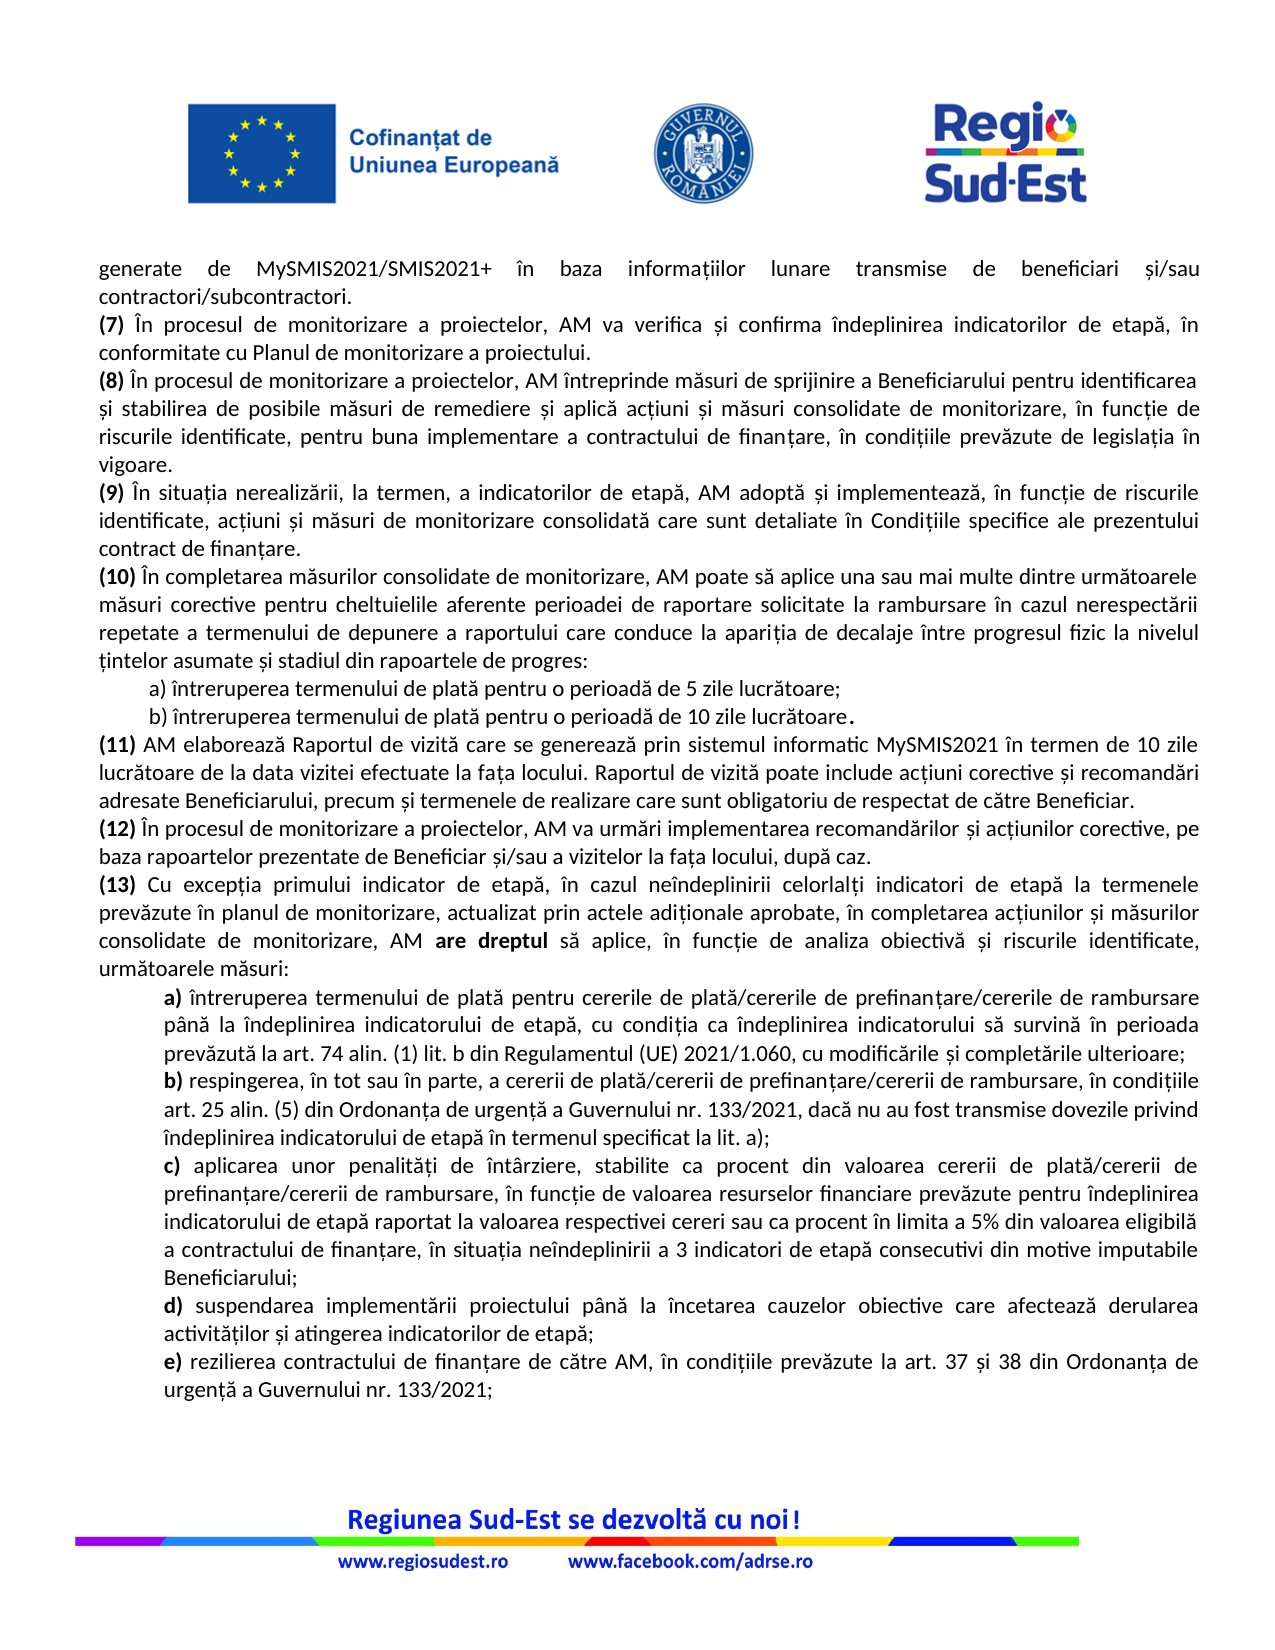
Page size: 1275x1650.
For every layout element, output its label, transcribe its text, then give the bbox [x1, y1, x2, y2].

text b) întreruperea termenului de plată pentru o perioadă de 10 zile lucrătoare. [149, 702, 1200, 730]
text (8) În procesul de monitorizare a proiectelor, AM întreprinde măsuri de sprijinire a Beneficiarului pentru identificarea şi stabilirea de posibile măsuri de remediere şi aplică acţiuni şi măsuri consolidate de monitorizare, în funcţie de riscurile identificate, pentru buna implementare a contractului de finanţare, în condiţiile prevăzute de legislaţia în vigoare. [98, 366, 1200, 478]
text e) rezilierea contractului de finanţare de către AM, în condiţiile prevăzute la art. 37 şi 38 din Ordonanţa de urgenţă a Guvernului nr. 133/2021; [164, 1347, 1200, 1403]
text (11) AM elaborează Raportul de vizită care se generează prin sistemul informatic MySMIS2021 în termen de 10 zile lucrătoare de la data vizitei efectuate la faţa locului. Raportul de vizită poate include acţiuni corective şi recomandări adresate Beneficiarului, precum şi termenele de realizare care sunt obligatoriu de respectat de către Beneficiar. [98, 730, 1200, 814]
text a) întreruperea termenului de plată pentru o perioadă de 5 zile lucrătoare; [149, 674, 1200, 702]
text b) respingerea, în tot sau în parte, a cererii de plată/cererii de prefinanţare/cererii de rambursare, în condiţiile art. 25 alin. (5) din Ordonanţa de urgenţă a Guvernului nr. 133/2021, dacă nu au fost transmise dovezile privind îndeplinirea indicatorului de etapă în termenul specificat la lit. a); [164, 1067, 1200, 1151]
text (10) În completarea măsurilor consolidate de monitorizare, AM poate să aplice una sau mai multe dintre următoarele măsuri corective pentru cheltuielile aferente perioadei de raportare solicitate la rambursare în cazul nerespectării repetate a termenului de depunere a raportului care conduce la apariţia de decalaje între progresul fizic la nivelul ţintelor asumate şi stadiul din rapoartele de progres: [98, 562, 1200, 674]
text (9) În situaţia nerealizării, la termen, a indicatorilor de etapă, AM adoptă şi implementează, în funcţie de riscurile identificate, acţiuni şi măsuri de monitorizare consolidată care sunt detaliate în Condiţiile specifice ale prezentului contract de finanţare. [98, 478, 1200, 562]
text (12) În procesul de monitorizare a proiectelor, AM va urmări implementarea recomandărilor şi acţiunilor corective, pe baza rapoartelor prezentate de Beneficiar şi/sau a vizitelor la faţa locului, după caz. [98, 814, 1200, 871]
text d) suspendarea implementării proiectului până la încetarea cauzelor obiective care afectează derularea activităţilor şi atingerea indicatorilor de etapă; [164, 1291, 1200, 1347]
picture [155, 73, 1120, 226]
picture [75, 1508, 1079, 1577]
text (13) Cu excepţia primului indicator de etapă, în cazul neîndeplinirii celorlalţi indicatori de etapă la termenele prevăzute în planul de monitorizare, actualizat prin actele adiţionale aprobate, în completarea acţiunilor şi măsurilor consolidate de monitorizare, AM are dreptul să aplice, în funcţie de analiza obiectivă şi riscurile identificate, următoarele măsuri: [98, 871, 1200, 983]
text c) aplicarea unor penalităţi de întârziere, stabilite ca procent din valoarea cererii de plată/cererii de prefinanţare/cererii de rambursare, în funcţie de valoarea resurselor financiare prevăzute pentru îndeplinirea indicatorului de etapă raportat la valoarea respectivei cereri sau ca procent în limita a 5% din valoarea eligibilă a contractului de finanţare, în situaţia neîndeplinirii a 3 indicatori de etapă consecutivi din motive imputabile Beneficiarului; [164, 1151, 1200, 1291]
text a) întreruperea termenului de plată pentru cererile de plată/cererile de prefinanţare/cererile de rambursare până la îndeplinirea indicatorului de etapă, cu condiţia ca îndeplinirea indicatorului să survină în perioada prevăzută la art. 74 alin. (1) lit. b din Regulamentul (UE) 2021/1.060, cu modificările şi completările ulterioare; [164, 983, 1200, 1067]
text (7) În procesul de monitorizare a proiectelor, AM va verifica şi confirma îndeplinirea indicatorilor de etapă, în conformitate cu Planul de monitorizare a proiectului. [98, 310, 1200, 366]
